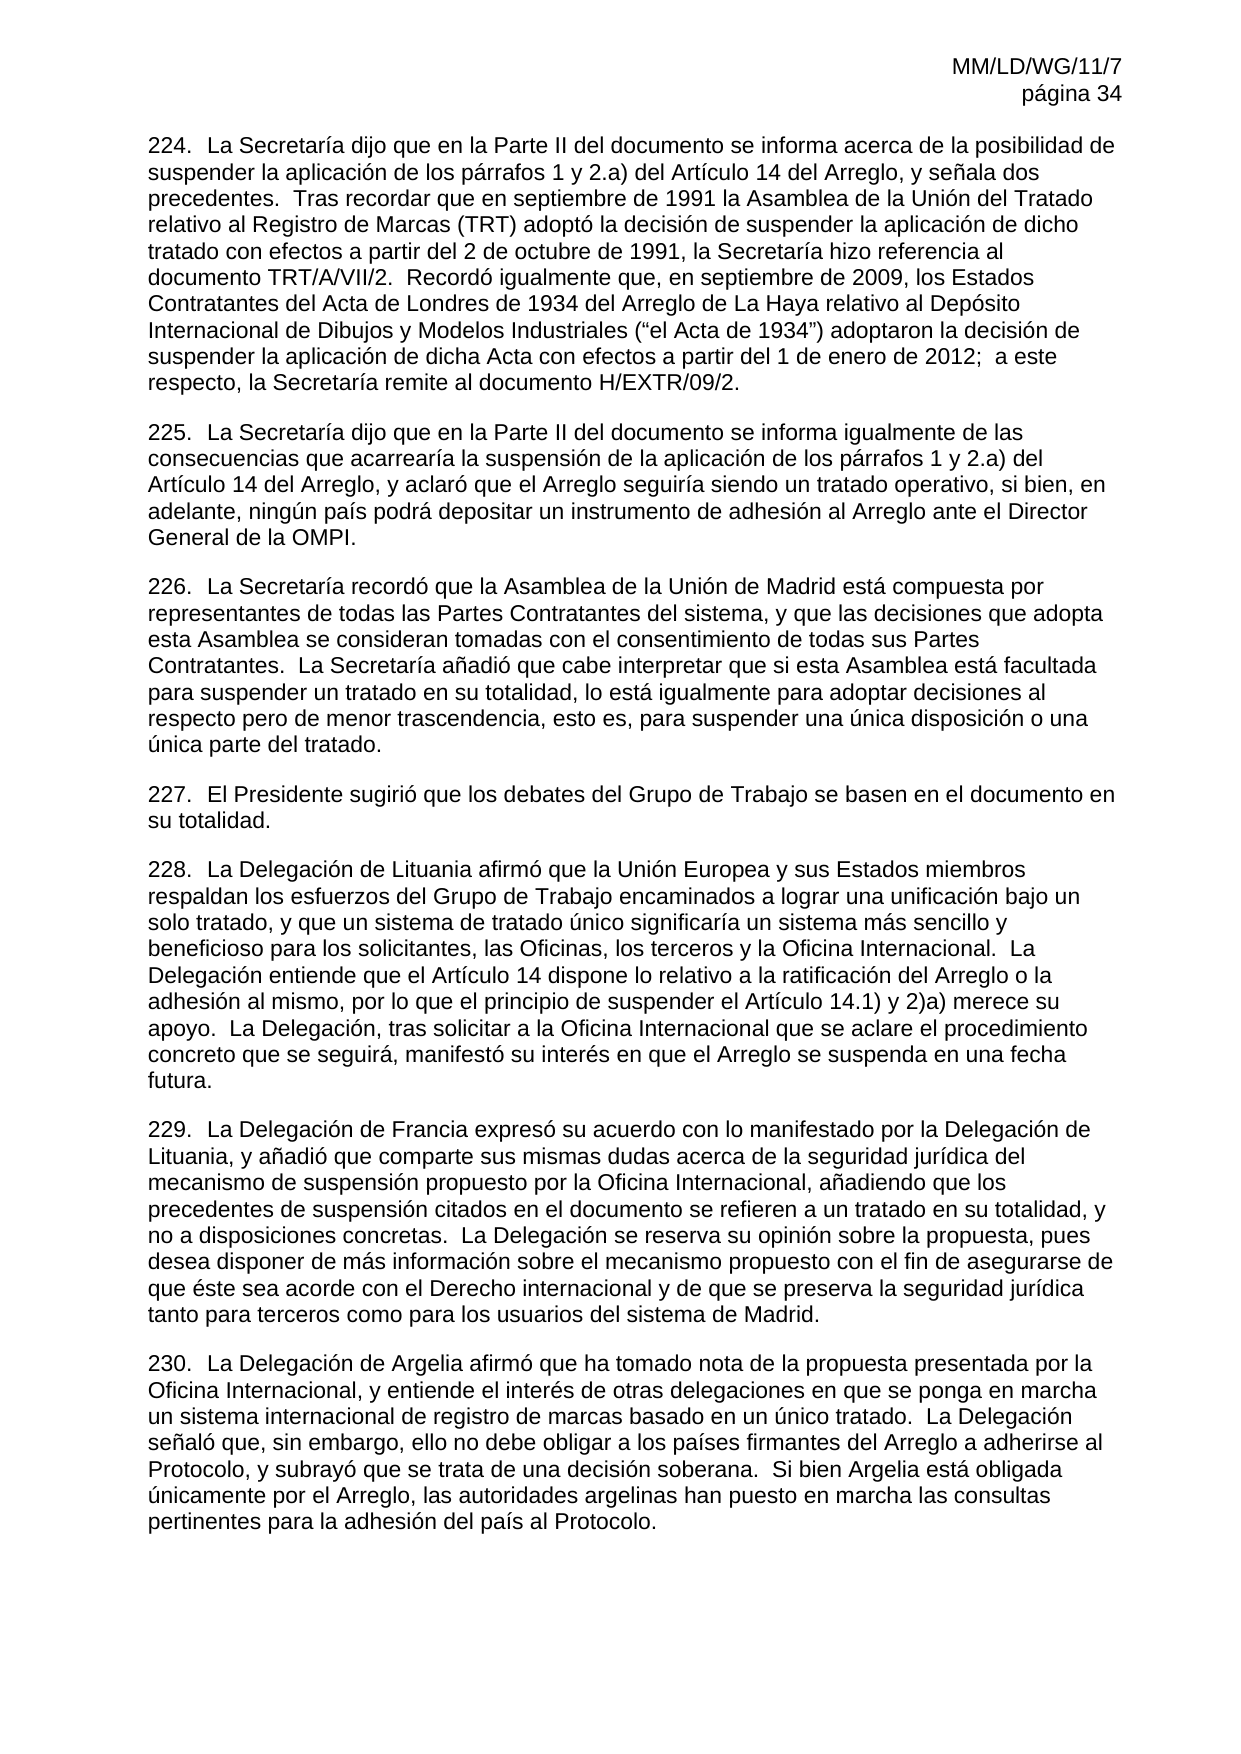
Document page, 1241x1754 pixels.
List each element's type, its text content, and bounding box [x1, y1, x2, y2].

text La Secretaría dijo que en la Parte II del documento se informa acerca de la posibilidad de suspender la aplicación de los párrafos 1 y 2.a) del Artículo 14 del Arreglo, y señala dos precedentes. Tras recordar que en septiembre de 1991 la Asamblea de la Unión del Tratado relativo al Registro de Marcas (TRT) adoptó la decisión de suspender la aplicación de dicho tratado con efectos a partir del 2 de octubre de 1991, la Secretaría hizo referencia al documento TRT/A/VII/2. Recordó igualmente que, en septiembre de 2009, los Estados Contratantes del Acta de Londres de 1934 del Arreglo de La Haya relativo al Depósito Internacional de Dibujos y Modelos Industriales (“el Acta de 1934”) adoptaron la decisión de suspender la aplicación de dicha Acta con efectos a partir del 1 de enero de 2012; a este respecto, la Secretaría remite al documento H/EXTR/09/2. [148, 132, 1122, 396]
text La Delegación de Argelia afirmó que ha tomado nota de la propuesta presentada por la Oficina Internacional, y entiende el interés de otras delegaciones en que se ponga en marcha un sistema internacional de registro de marcas basado en un único tratado. La Delegación señaló que, sin embargo, ello no debe obligar a los países firmantes del Arreglo a adherirse al Protocolo, y subrayó que se trata de una decisión soberana. Si bien Argelia está obligada únicamente por el Arreglo, las autoridades argelinas han puesto en marcha las consultas pertinentes para la adhesión del país al Protocolo. [148, 1350, 1122, 1535]
text El Presidente sugirió que los debates del Grupo de Trabajo se basen en el documento en su totalidad. [148, 781, 1122, 833]
text La Delegación de Francia expresó su acuerdo con lo manifestado por la Delegación de Lituania, y añadió que comparte sus mismas dudas acerca de la seguridad jurídica del mecanismo de suspensión propuesto por la Oficina Internacional, añadiendo que los precedentes de suspensión citados en el documento se refieren a un tratado en su totalidad, y no a disposiciones concretas. La Delegación se reserva su opinión sobre la propuesta, pues desea disponer de más información sobre el mecanismo propuesto con el fin de asegurarse de que éste sea acorde con el Derecho internacional y de que se preserva la seguridad jurídica tanto para terceros como para los usuarios del sistema de Madrid. [148, 1116, 1122, 1327]
text La Secretaría dijo que en la Parte II del documento se informa igualmente de las consecuencias que acarrearía la suspensión de la aplicación de los párrafos 1 y 2.a) del Artículo 14 del Arreglo, y aclaró que el Arreglo seguiría siendo un tratado operativo, si bien, en adelante, ningún país podrá depositar un instrumento de adhesión al Arreglo ante el Director General de la OMPI. [148, 419, 1122, 550]
text La Delegación de Lituania afirmó que la Unión Europea y sus Estados miembros respaldan los esfuerzos del Grupo de Trabajo encaminados a lograr una unificación bajo un solo tratado, y que un sistema de tratado único significaría un sistema más sencillo y beneficioso para los solicitantes, las Oficinas, los terceros y la Oficina Internacional. La Delegación entiende que el Artículo 14 dispone lo relativo a la ratificación del Arreglo o la adhesión al mismo, por lo que el principio de suspender el Artículo 14.1) y 2)a) merece su apoyo. La Delegación, tras solicitar a la Oficina Internacional que se aclare el procedimiento concreto que se seguirá, manifestó su interés en que el Arreglo se suspenda en una fecha futura. [148, 856, 1122, 1093]
text La Secretaría recordó que la Asamblea de la Unión de Madrid está compuesta por representantes de todas las Partes Contratantes del sistema, y que las decisiones que adopta esta Asamblea se consideran tomadas con el consentimiento de todas sus Partes Contratantes. La Secretaría añadió que cabe interpretar que si esta Asamblea está facultada para suspender un tratado en su totalidad, lo está igualmente para adoptar decisiones al respecto pero de menor trascendencia, esto es, para suspender una única disposición o una única parte del tratado. [148, 573, 1122, 758]
